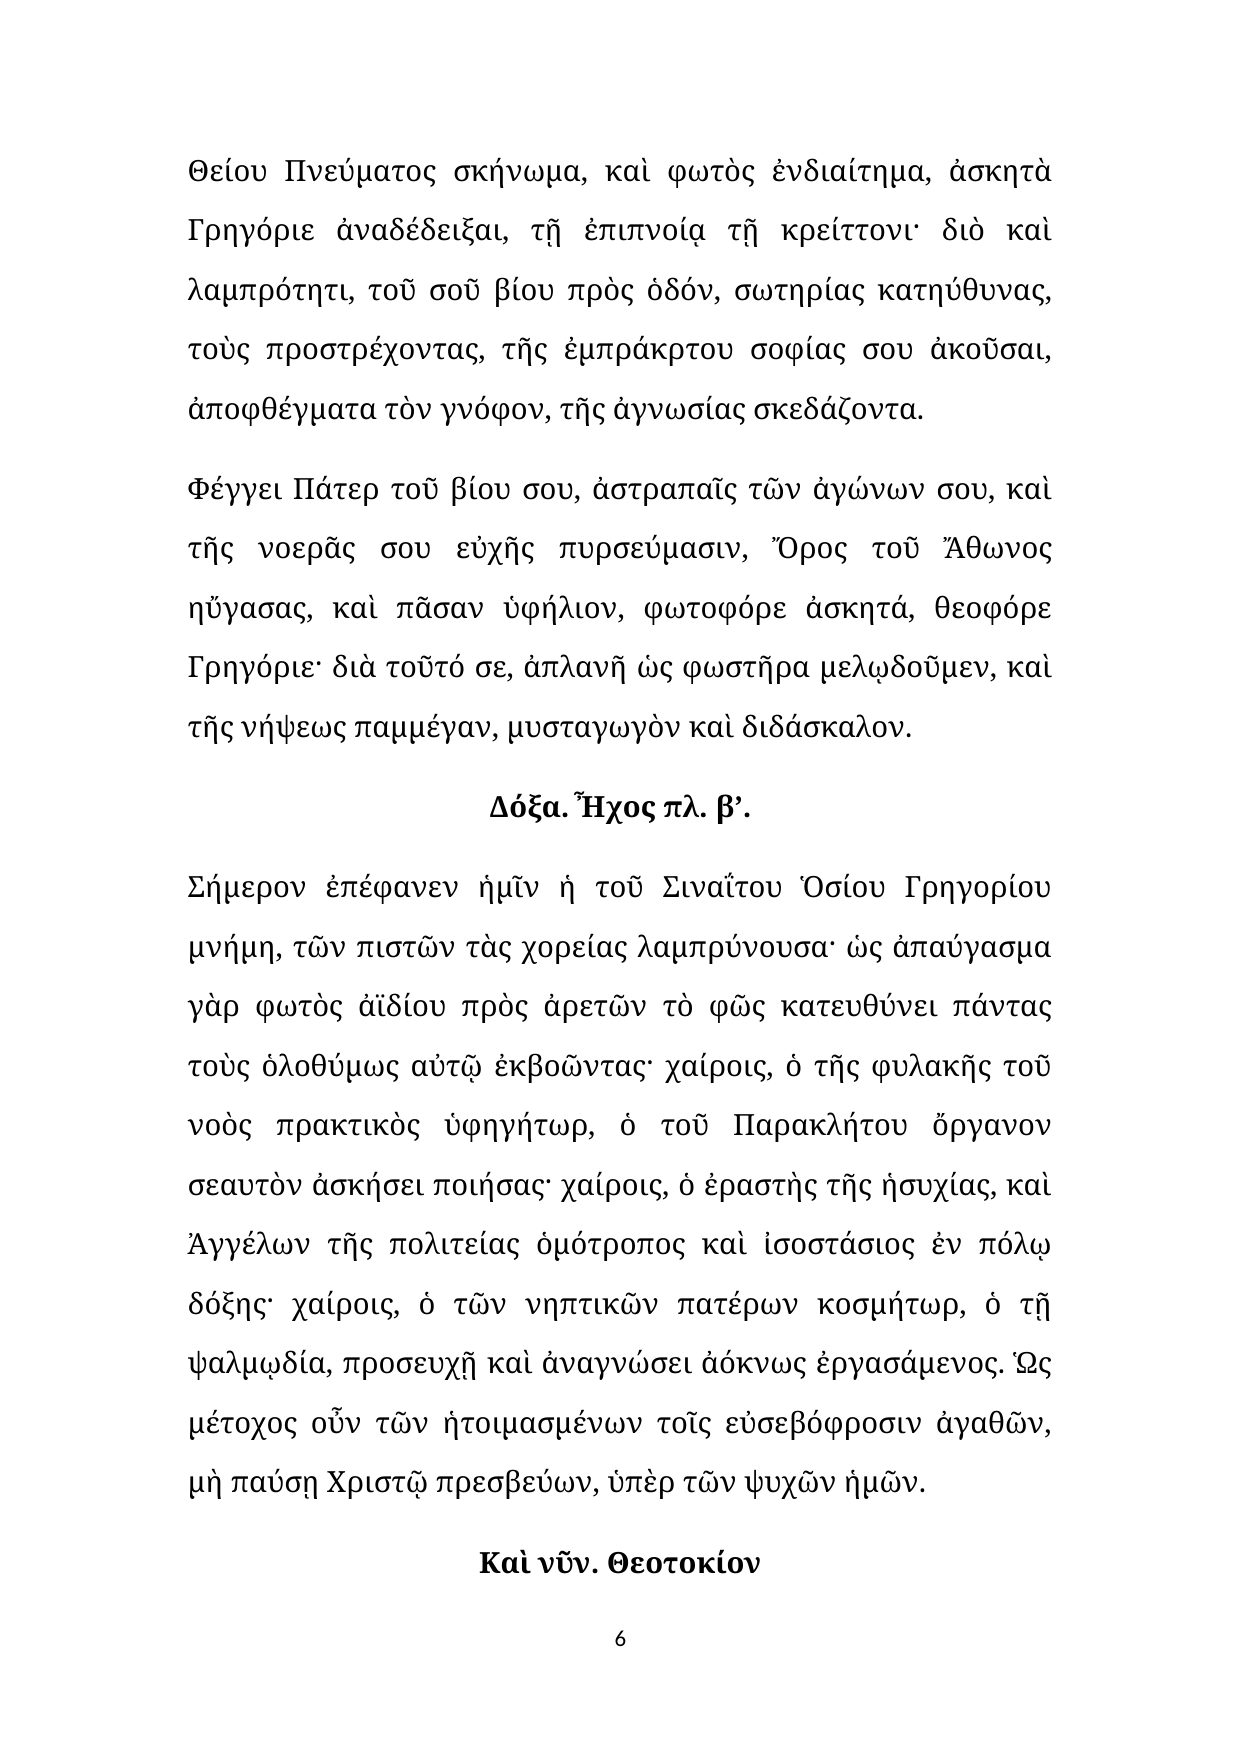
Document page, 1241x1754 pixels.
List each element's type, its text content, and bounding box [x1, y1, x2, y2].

text Θείου Πνεύματος σκήνωμα, καὶ φωτὸς ἐνδιαίτημα, ἀσκητὰ Γρηγόριε ἀναδέδειξαι, τῇ ἐπιπνοίᾳ τῇ κρείττονι· διὸ καὶ λαμπρότητι, τοῦ σοῦ βίου πρὸς ὁδόν, σωτηρίας κατηύθυνας, τοὺς προστρέχοντας, τῆς ἐμπράκρτου σοφίας σου ἀκοῦσαι, ἀποφθέγματα τὸν γνόφον, τῆς ἀγνωσίας σκεδάζοντα. [187, 150, 1053, 428]
text Δόξα. Ἦχος πλ. β’. [187, 786, 1053, 826]
text Σήμερον ἐπέφανεν ἡμῖν ἡ τοῦ Σιναΐτου Ὁσίου Γρηγορίου μνήμη, τῶν πιστῶν τὰς χορείας λαμπρύνουσα· ὡς ἀπαύγασμα γὰρ φωτὸς ἀϊδίου πρὸς ἀρετῶν τὸ φῶς κατευθύνει πάντας τοὺς ὁλοθύμως αὐτῷ ἐκβοῶντας· χαίροις, ὁ τῆς φυλακῆς τοῦ νοὸς πρακτικὸς ὑφηγήτωρ, ὁ τοῦ Παρακλήτου ὄργανον σεαυτὸν ἀσκήσει ποιήσας· χαίροις, ὁ ἐραστὴς τῆς ἡσυχίας, καὶ Ἀγγέλων τῆς πολιτείας ὁμότροπος καὶ ἰσοστάσιος ἐν πόλῳ δόξης· χαίροις, ὁ τῶν νηπτικῶν πατέρων κοσμήτωρ, ὁ τῇ ψαλμῳδία, προσευχῇ καὶ ἀναγνώσει ἀόκνως ἐργασάμενος. Ὡς μέτοχος οὖν τῶν ἡτοιμασμένων τοῖς εὐσεβόφροσιν ἀγαθῶν, μὴ παύσῃ Χριστῷ πρεσβεύων, ὑπὲρ τῶν ψυχῶν ἡμῶν. [187, 867, 1053, 1501]
text Φέγγει Πάτερ τοῦ βίου σου, ἀστραπαῖς τῶν ἀγώνων σου, καὶ τῆς νοερᾶς σου εὐχῆς πυρσεύμασιν, Ὄρος τοῦ Ἄθωνος ηὔγασας, καὶ πᾶσαν ὑφήλιον, φωτοφόρε ἀσκητά, θεοφόρε Γρηγόριε· διὰ τοῦτό σε, ἀπλανῆ ὡς φωστῆρα μελῳδοῦμεν, καὶ τῆς νήψεως παμμέγαν, μυσταγωγὸν καὶ διδάσκαλον. [187, 468, 1053, 746]
text Καὶ νῦν. Θεοτοκίον [187, 1542, 1053, 1582]
